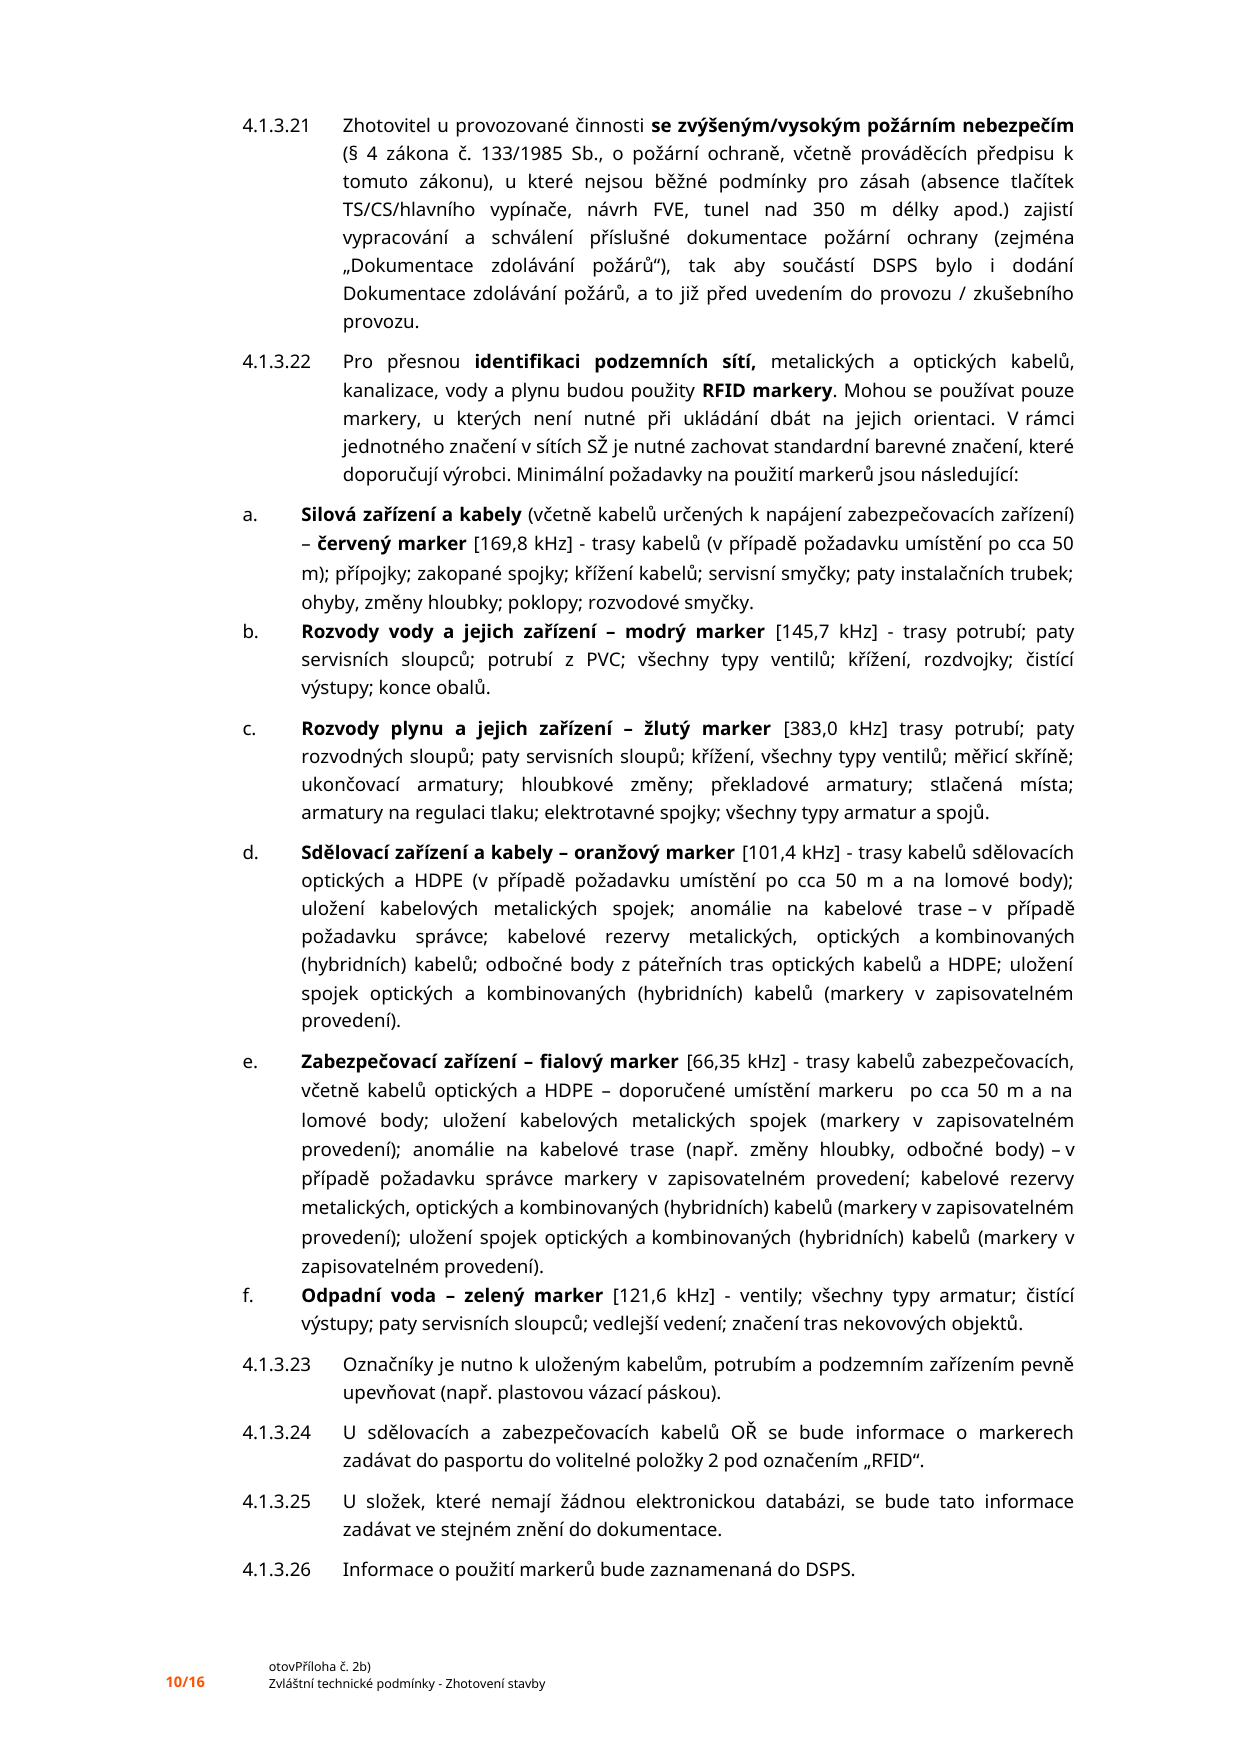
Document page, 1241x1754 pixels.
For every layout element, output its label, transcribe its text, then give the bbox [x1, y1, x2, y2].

list Zhotovitel u provozované činnosti se zvýšeným/vysokým požárním nebezpečím (§ 4 zákona č. 133/1985 Sb., o požární ochraně, včetně prováděcích předpisu k tomuto zákonu), u které nejsou běžné podmínky pro zásah (absence tlačítek TS/CS/hlavního vypínače, návrh FVE, tunel nad 350 m délky apod.) zajistí vypracování a schválení příslušné dokumentace požární ochrany (zejména „Dokumentace zdolávání požárů“), tak aby součástí DSPS bylo i dodání Dokumentace zdolávání požárů, a to již před uvedením do provozu / zkušebního provozu. [242, 112, 1075, 334]
list Informace o použití markerů bude zaznamenaná do DSPS. [242, 1557, 1075, 1582]
list Pro přesnou identifikaci podzemních sítí, metalických a optických kabelů, kanalizace, vody a plynu budou použity RFID markery. Mohou se používat pouze markery, u kterých není nutné při ukládání dbát na jejich orientaci. V rámci jednotného značení v sítích SŽ je nutné zachovat standardní barevné značení, které doporučují výrobci. Minimální požadavky na použití markerů jsou následující: [242, 349, 1075, 486]
list Sdělovací zařízení a kabely – oranžový marker [101,4 kHz] - trasy kabelů sdělovacích optických a HDPE (v případě požadavku umístění po cca 50 m a na lomové body); uložení kabelových metalických spojek; anomálie na kabelové trase – v případě požadavku správce; kabelové rezervy metalických, optických a kombinovaných (hybridních) kabelů; odbočné body z páteřních tras optických kabelů a HDPE; uložení spojek optických a kombinovaných (hybridních) kabelů (markery v zapisovatelném provedení). [242, 840, 1075, 1033]
list Označníky je nutno k uloženým kabelům, potrubím a podzemním zařízením pevně upevňovat (např. plastovou vázací páskou). [242, 1351, 1075, 1404]
list Odpadní voda – zelený marker [121,6 kHz] - ventily; všechny typy armatur; čistící výstupy; paty servisních sloupců; vedlejší vedení; značení tras nekovových objektů. [242, 1282, 1075, 1336]
list Silová zařízení a kabely (včetně kabelů určených k napájení zabezpečovacích zařízení) – červený marker [169,8 kHz] - trasy kabelů (v případě požadavku umístění po cca 50 m); přípojky; zakopané spojky; křížení kabelů; servisní smyčky; paty instalačních trubek; ohyby, změny hloubky; poklopy; rozvodové smyčky. [242, 501, 1075, 615]
list Zabezpečovací zařízení – fialový marker [66,35 kHz] - trasy kabelů zabezpečovacích, včetně kabelů optických a HDPE – doporučené umístění markeru po cca 50 m a na lomové body; uložení kabelových metalických spojek (markery v zapisovatelném provedení); anomálie na kabelové trase (např. změny hloubky, odbočné body) – v případě požadavku správce markery v zapisovatelném provedení; kabelové rezervy metalických, optických a kombinovaných (hybridních) kabelů (markery v zapisovatelném provedení); uložení spojek optických a kombinovaných (hybridních) kabelů (markery v zapisovatelném provedení). [242, 1048, 1075, 1279]
list U složek, které nemají žádnou elektronickou databázi, se bude tato informace zadávat ve stejném znění do dokumentace. [242, 1488, 1075, 1542]
list U sdělovacích a zabezpečovacích kabelů OŘ se bude informace o markerech zadávat do pasportu do volitelné položky 2 pod označením „RFID“. [242, 1419, 1075, 1473]
list Rozvody vody a jejich zařízení – modrý marker [145,7 kHz] - trasy potrubí; paty servisních sloupců; potrubí z PVC; všechny typy ventilů; křížení, rozdvojky; čistící výstupy; konce obalů. [242, 618, 1075, 700]
list Rozvody plynu a jejich zařízení – žlutý marker [383,0 kHz] trasy potrubí; paty rozvodných sloupů; paty servisních sloupů; křížení, všechny typy ventilů; měřicí skříně; ukončovací armatury; hloubkové změny; překladové armatury; stlačená místa; armatury na regulaci tlaku; elektrotavné spojky; všechny typy armatur a spojů. [242, 715, 1075, 825]
